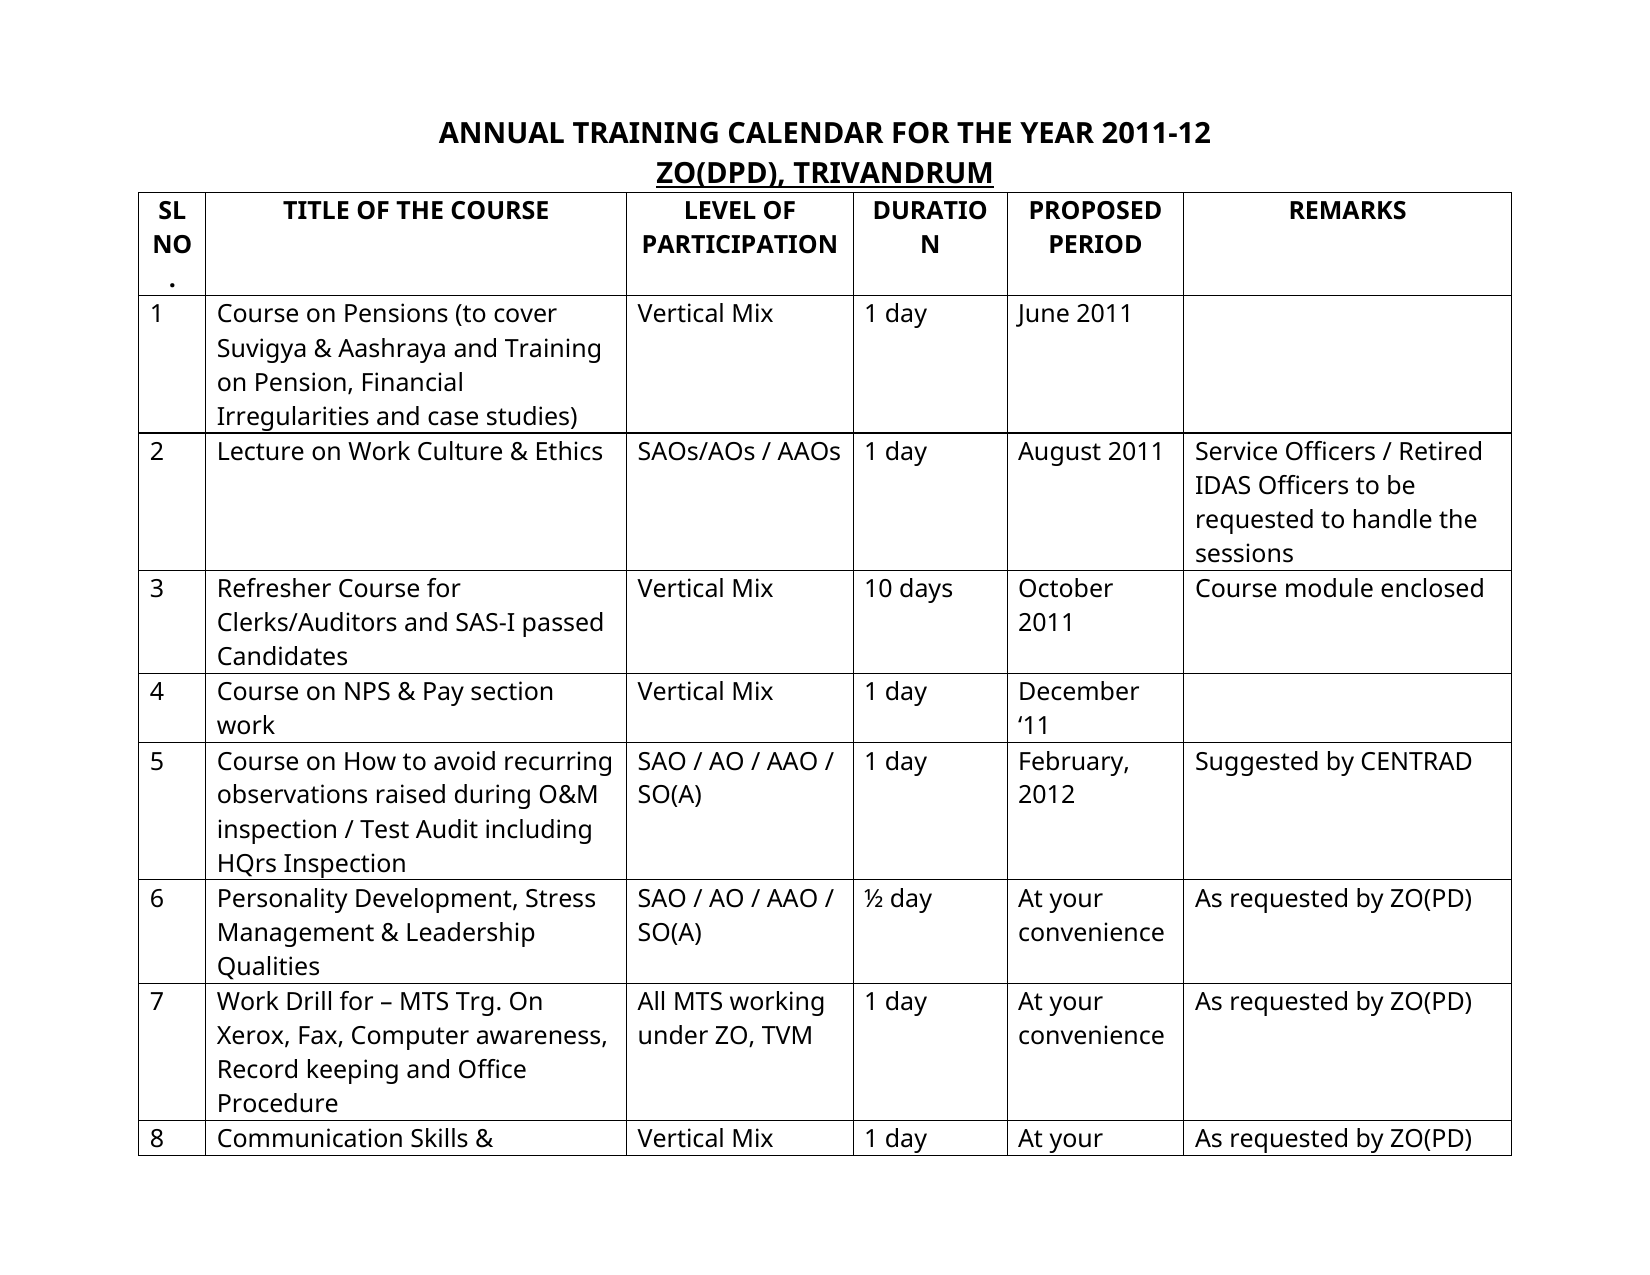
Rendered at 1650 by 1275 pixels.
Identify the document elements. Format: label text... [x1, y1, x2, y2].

table_cell ½ day [854, 880, 1007, 983]
text ANNUAL TRAINING CALENDAR FOR THE YEAR 2011-12 [150, 112, 1500, 152]
table_cell Course on How to avoid recurring observations raised during O&M inspection / Test Audit including HQrs Inspection [206, 743, 626, 879]
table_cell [1184, 1121, 1511, 1155]
table_cell Vertical Mix [627, 674, 853, 742]
table_cell 1 day [854, 296, 1007, 432]
table_cell 5 [139, 743, 205, 879]
table_cell 2 [139, 434, 205, 570]
table_cell Work Drill for – MTS Trg. On Xerox, Fax, Computer awareness, Record keeping and Office Procedure [206, 984, 626, 1120]
table_cell 1 day [854, 434, 1007, 570]
table_header PROPOSED PERIOD [1008, 193, 1183, 295]
table_cell Vertical Mix [627, 1121, 853, 1155]
table_cell Lecture on Work Culture & Ethics [206, 434, 626, 570]
table_cell Personality Development, Stress Management & Leadership Qualities [206, 880, 626, 983]
text ZO(DPD), TRIVANDRUM [150, 152, 1500, 192]
table_header REMARKS [1184, 193, 1511, 295]
table_cell Service Officers / Retired IDAS Officers to be requested to handle the sessions [1184, 434, 1511, 570]
table_cell February, 2012 [1008, 743, 1183, 879]
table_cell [206, 1121, 626, 1155]
table_cell Course on Pensions (to cover Suvigya & Aashraya and Training on Pension, Financial Irregularities and case studies) [206, 296, 626, 432]
table_cell August 2011 [1008, 434, 1183, 570]
table_cell SAO / AO / AAO / SO(A) [627, 880, 853, 983]
table_cell 1 day [854, 1121, 1007, 1155]
table_cell 4 [139, 674, 205, 742]
table_cell 8 [139, 1121, 205, 1155]
table_header DURATION [854, 193, 1007, 295]
table_cell As requested by ZO(PD) [1184, 984, 1511, 1120]
table_cell As requested by ZO(PD) [1184, 880, 1511, 983]
table_cell Suggested by CENTRAD [1184, 743, 1511, 879]
table_cell 3 [139, 571, 205, 673]
table_header LEVEL OF PARTICIPATION [627, 193, 853, 295]
table_cell At your convenience [1008, 1121, 1183, 1155]
table_cell Refresher Course for Clerks/Auditors and SAS-I passed Candidates [206, 571, 626, 673]
table_cell Course module enclosed [1184, 571, 1511, 673]
table_cell Course on NPS & Pay section work [206, 674, 626, 742]
table_cell Vertical Mix [627, 296, 853, 432]
table_cell October 2011 [1008, 571, 1183, 673]
table_cell [1184, 674, 1511, 742]
table_cell 10 days [854, 571, 1007, 673]
table_cell [1184, 296, 1511, 432]
table_cell December ‘11 [1008, 674, 1183, 742]
table_cell At your convenience [1008, 984, 1183, 1120]
table_cell SAOs/AOs / AAOs [627, 434, 853, 570]
table_cell At your convenience [1008, 880, 1183, 983]
table_cell 1 day [854, 674, 1007, 742]
table_header TITLE OF THE COURSE [206, 193, 626, 295]
table_cell 1 day [854, 984, 1007, 1120]
table_header SL NO. [139, 193, 205, 295]
table_cell 1 day [854, 743, 1007, 879]
table_cell 7 [139, 984, 205, 1120]
table_cell Vertical Mix [627, 571, 853, 673]
table_cell SAO / AO / AAO / SO(A) [627, 743, 853, 879]
table_cell June 2011 [1008, 296, 1183, 432]
table_cell 6 [139, 880, 205, 983]
table_cell 1 [139, 296, 205, 432]
table_cell All MTS working under ZO, TVM [627, 984, 853, 1120]
